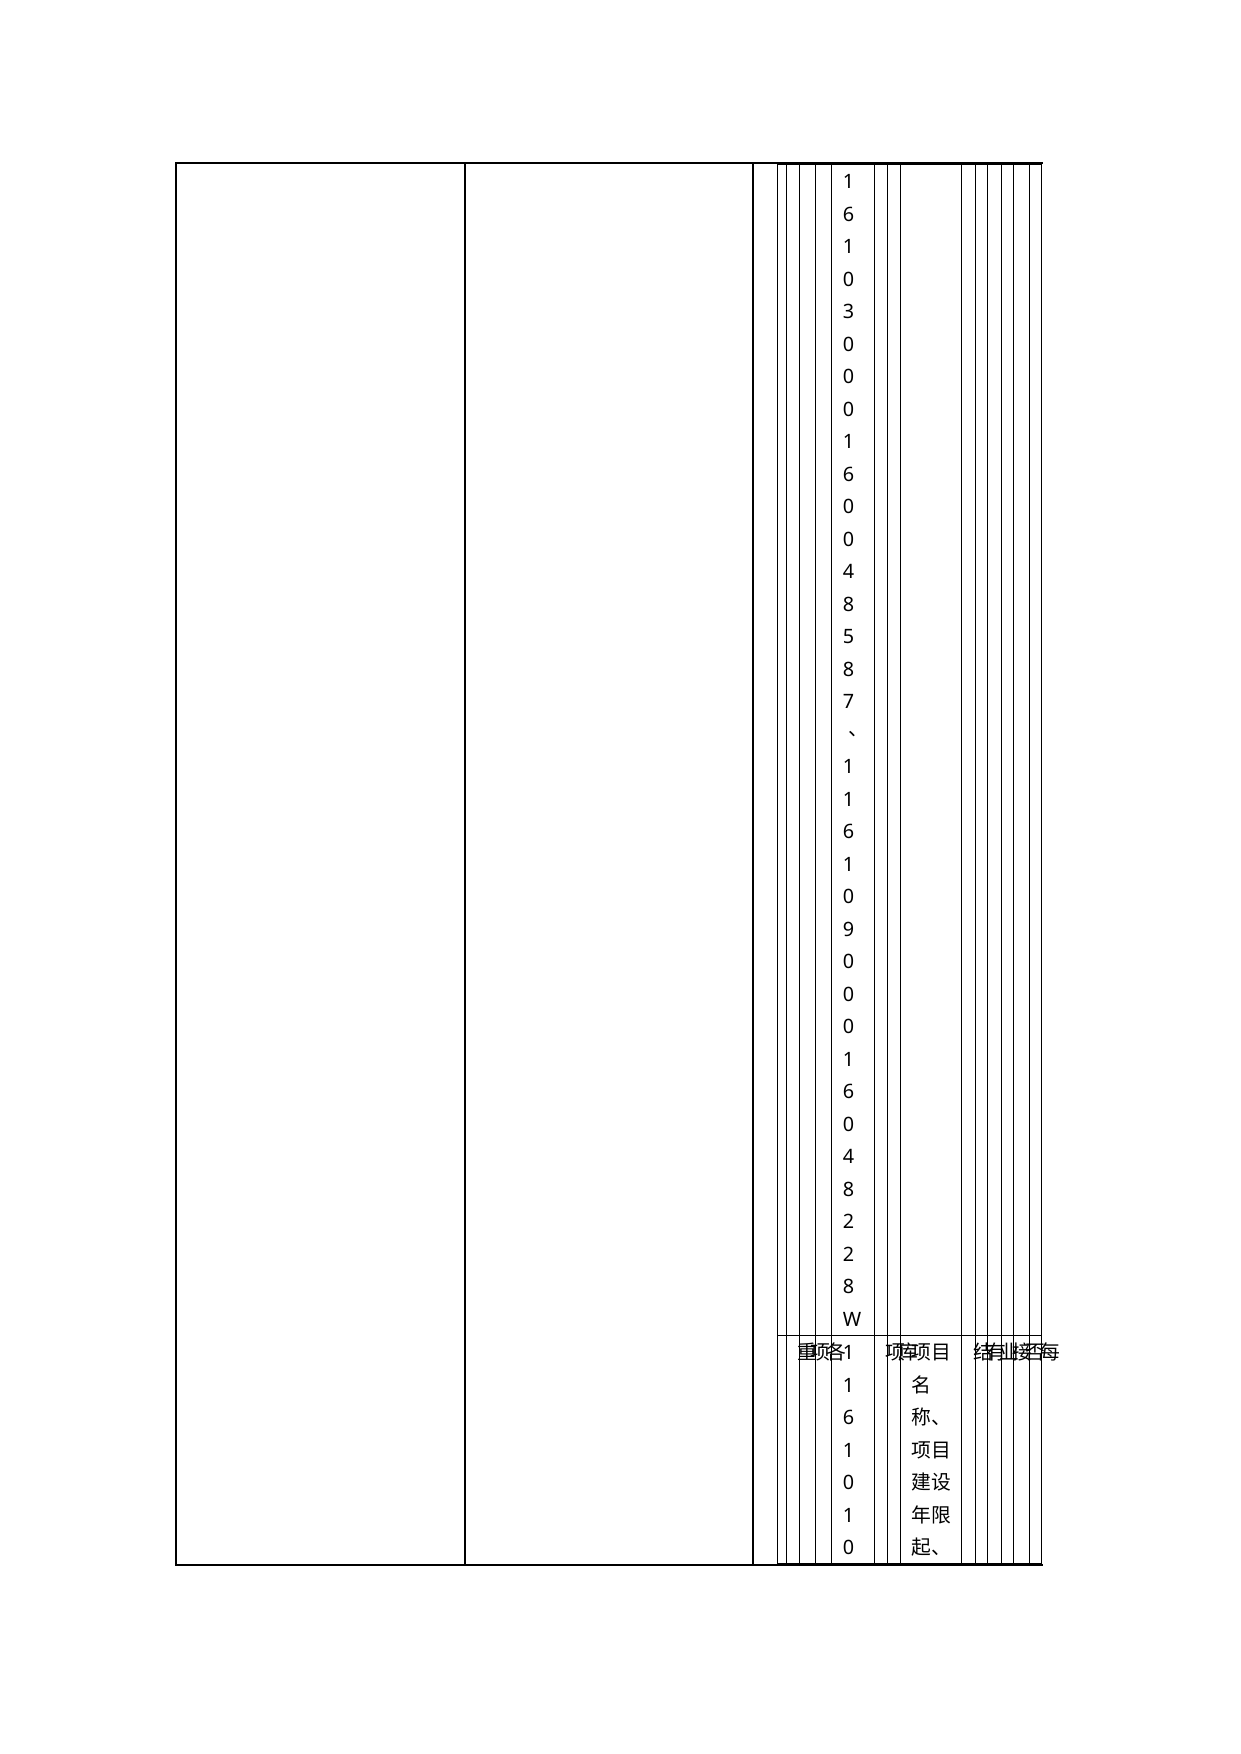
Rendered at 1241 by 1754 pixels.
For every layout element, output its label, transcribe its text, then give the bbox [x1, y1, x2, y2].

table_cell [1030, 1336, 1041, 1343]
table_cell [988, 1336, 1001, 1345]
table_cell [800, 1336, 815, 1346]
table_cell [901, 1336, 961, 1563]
table_cell 10 [177, 164, 464, 1564]
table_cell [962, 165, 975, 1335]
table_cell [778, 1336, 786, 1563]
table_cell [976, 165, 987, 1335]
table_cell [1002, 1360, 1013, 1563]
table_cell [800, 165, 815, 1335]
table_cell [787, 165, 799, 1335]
table_cell [466, 164, 752, 1564]
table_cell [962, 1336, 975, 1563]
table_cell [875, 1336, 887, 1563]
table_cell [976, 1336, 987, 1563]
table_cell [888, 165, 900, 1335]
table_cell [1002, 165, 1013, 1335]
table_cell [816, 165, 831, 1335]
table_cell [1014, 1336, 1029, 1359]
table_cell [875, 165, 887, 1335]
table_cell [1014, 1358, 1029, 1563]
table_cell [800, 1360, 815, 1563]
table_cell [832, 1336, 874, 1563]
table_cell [901, 165, 961, 1335]
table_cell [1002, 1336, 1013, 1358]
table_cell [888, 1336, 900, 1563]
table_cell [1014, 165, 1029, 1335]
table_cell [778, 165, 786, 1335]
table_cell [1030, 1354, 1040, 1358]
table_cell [832, 165, 874, 1335]
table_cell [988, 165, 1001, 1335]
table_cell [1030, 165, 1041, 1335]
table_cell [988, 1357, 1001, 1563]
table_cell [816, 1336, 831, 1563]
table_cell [754, 164, 777, 1564]
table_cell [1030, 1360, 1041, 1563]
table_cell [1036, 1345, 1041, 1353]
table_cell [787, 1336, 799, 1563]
